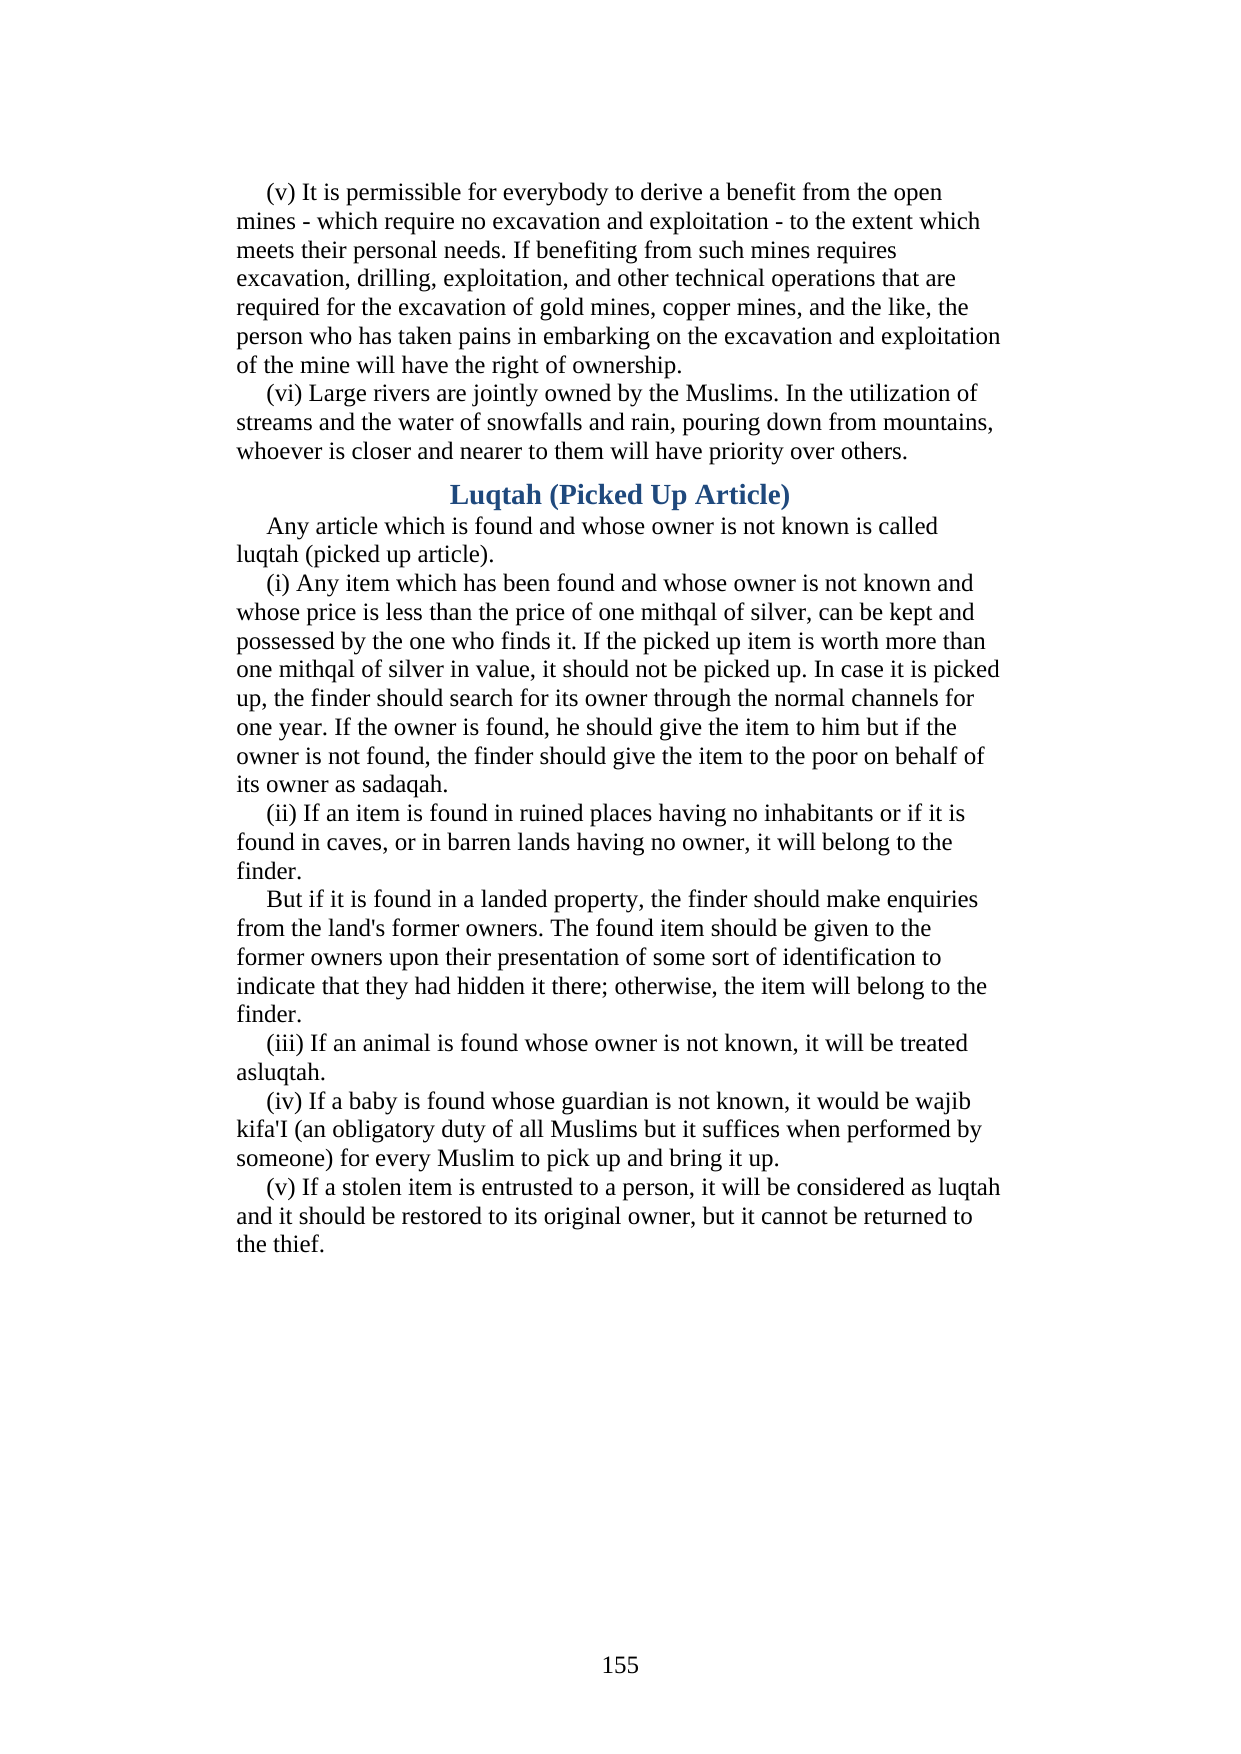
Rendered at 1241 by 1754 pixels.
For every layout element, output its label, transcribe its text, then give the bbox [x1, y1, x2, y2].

text (i) Any item which has been found and whose owner is not known and whose price is less than the price of one mithqal of silver, can be kept and possessed by the one who finds it. If the picked up item is worth more than one mithqal of silver in value, it should not be picked up. In case it is picked up, the finder should search for its owner through the normal channels for one year. If the owner is found, he should give the item to him but if the owner is not found, the finder should give the item to the poor on behalf of its owner as sadaqah. [236, 568, 1004, 798]
text Any article which is found and whose owner is not known is called luqtah (picked up article). [236, 511, 1004, 568]
subtitle Luqtah (Picked Up Article) [236, 477, 1004, 511]
text (v) If a stolen item is entrusted to a person, it will be considered as luqtah and it should be restored to its original owner, but it cannot be returned to the thief. [236, 1172, 1004, 1258]
text (iv) If a baby is found whose guardian is not known, it would be wajib kifa'I (an obligatory duty of all Muslims but it suffices when performed by someone) for every Muslim to pick up and bring it up. [236, 1086, 1004, 1172]
text (iii) If an animal is found whose owner is not known, it will be treated asluqtah. [236, 1028, 1004, 1086]
text But if it is found in a landed property, the finder should make enquiries from the land's former owners. The found item should be given to the former owners upon their presentation of some sort of identification to indicate that they had hidden it there; otherwise, the item will belong to the finder. [236, 884, 1004, 1028]
text (ii) If an item is found in ruined places having no inhabitants or if it is found in caves, or in barren lands having no owner, it will belong to the finder. [236, 798, 1004, 884]
text (vi) Large rivers are jointly owned by the Muslims. In the utilization of streams and the water of snowfalls and rain, pouring down from mountains, whoever is closer and nearer to them will have priority over others. [236, 378, 1004, 465]
text (v) It is permissible for everybody to derive a benefit from the open mines - which require no excavation and exploitation - to the extent which meets their personal needs. If benefiting from such mines requires excavation, drilling, exploitation, and other technical operations that are required for the excavation of gold mines, copper mines, and the like, the person who has taken pains in embarking on the excavation and exploitation of the mine will have the right of ownership. [236, 177, 1004, 378]
